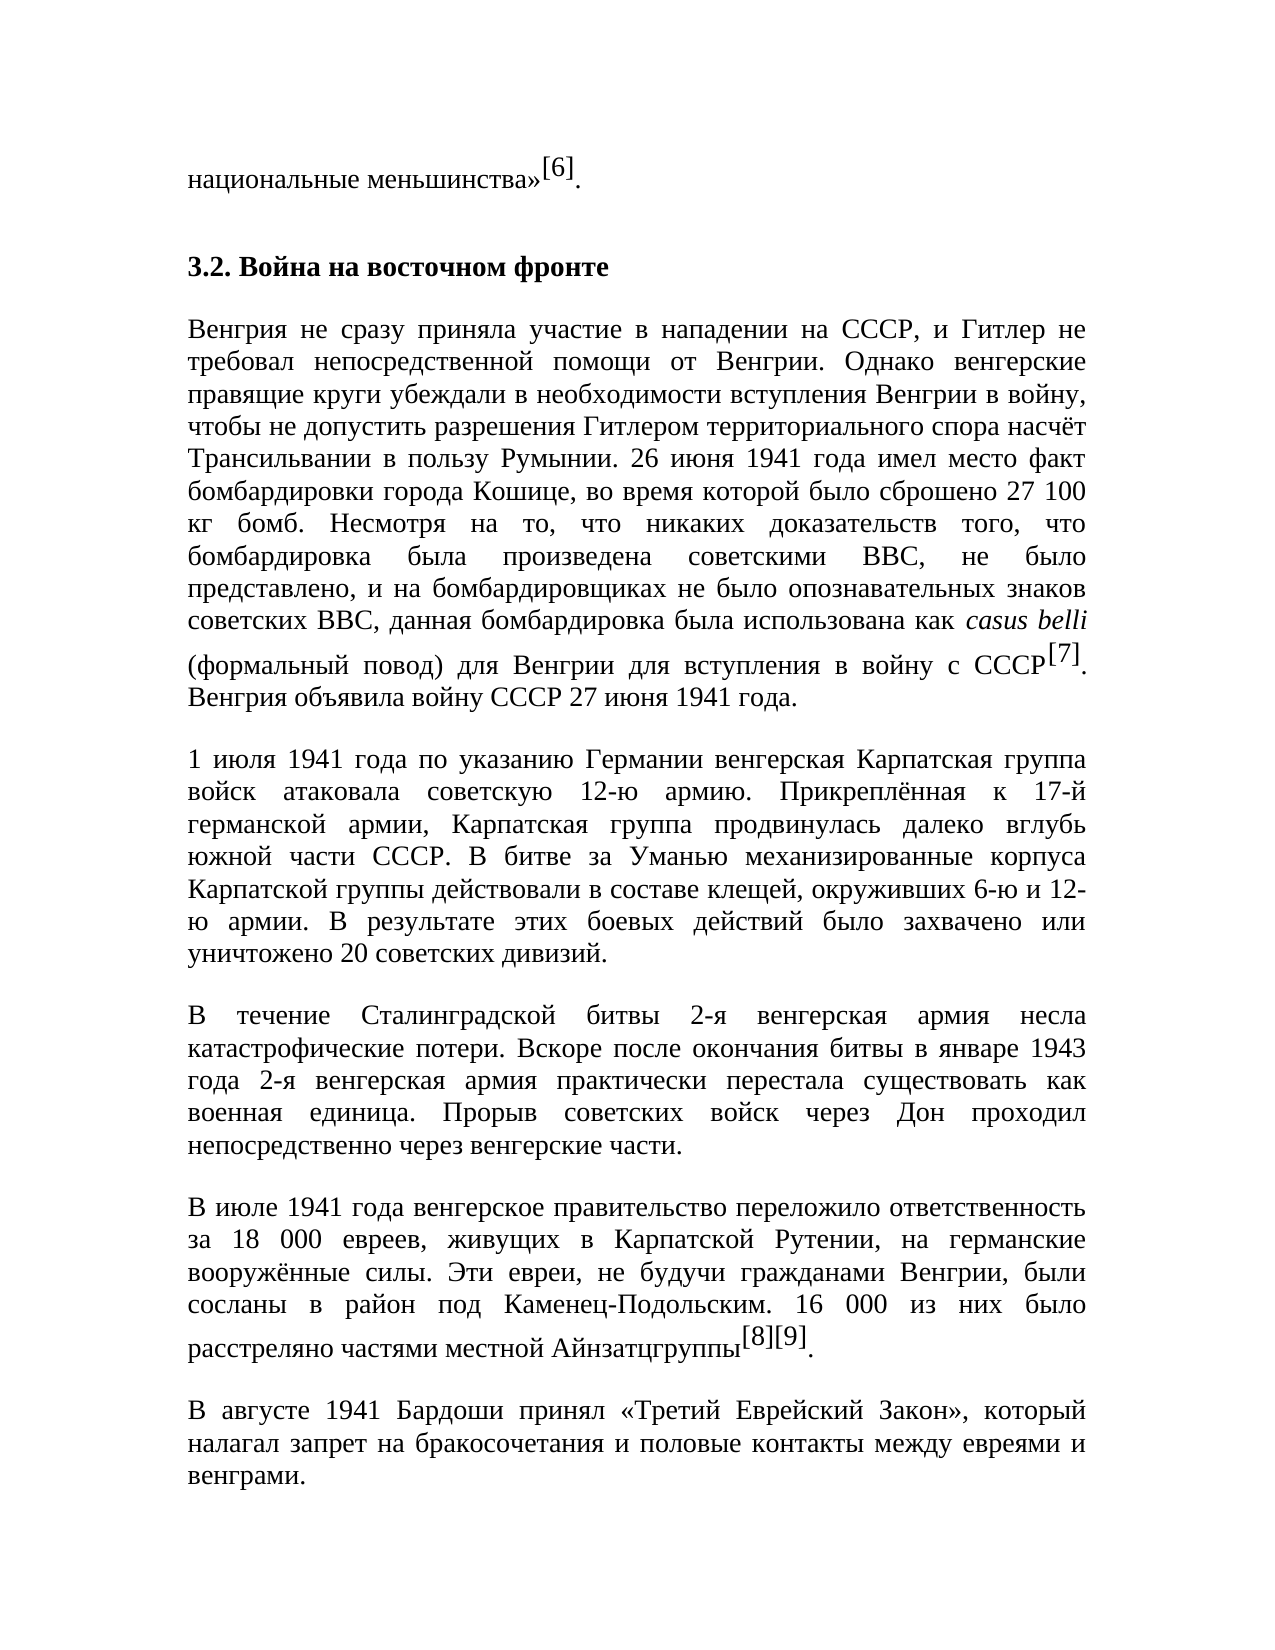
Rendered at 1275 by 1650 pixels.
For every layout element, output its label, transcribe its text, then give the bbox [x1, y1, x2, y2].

list 3.2. Война на восточном фронте [187, 249, 1087, 282]
text В августе 1941 Бардоши принял «Третий Еврейский Закон», который налагал запрет на бракосочетания и половые контакты между евреями и венграми. [187, 1393, 1087, 1490]
text 1 июля 1941 года по указанию Германии венгерская Карпатская группа войск атаковала советскую 12-ю армию. Прикреплённая к 17-й германской армии, Карпатская группа продвинулась далеко вглубь южной части СССР. В битве за Уманью механизированные корпуса Карпатской группы действовали в составе клещей, окруживших 6-ю и 12-ю армии. В результате этих боевых действий было захвачено или уничтожено 20 советских дивизий. [187, 742, 1087, 969]
text В июле 1941 года венгерское правительство переложило ответственность за 18 000 евреев, живущих в Карпатской Рутении, на германские вооружённые силы. Эти евреи, не будучи гражданами Венгрии, были сосланы в район под Каменец-Подольским. 16 000 из них было расстреляно частями местной Айнзатцгруппы[8][9]. [187, 1190, 1087, 1364]
text В течение Сталинградской битвы 2-я венгерская армия несла катастрофические потери. Вскоре после окончания битвы в январе 1943 года 2-я венгерская армия практически перестала существовать как военная единица. Прорыв советских войск через Дон проходил непосредственно через венгерские части. [187, 998, 1087, 1160]
text Венгрия не сразу приняла участие в нападении на СССР, и Гитлер не требовал непосредственной помощи от Венгрии. Однако венгерские правящие круги убеждали в необходимости вступления Венгрии в войну, чтобы не допустить разрешения Гитлером территориального спора насчёт Трансильвании в пользу Румынии. 26 июня 1941 года имел место факт бомбардировки города Кошице, во время которой было сброшено 27 100 кг бомб. Несмотря на то, что никаких доказательств того, что бомбардировка была произведена советскими ВВС, не было представлено, и на бомбардировщиках не было опознавательных знаков советских ВВС, данная бомбардировка была использована как casus belli (формальный повод) для Венгрии для вступления в войну с СССР[7]. Венгрия объявила войну СССР 27 июня 1941 года. [187, 312, 1087, 713]
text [187, 150, 1087, 194]
